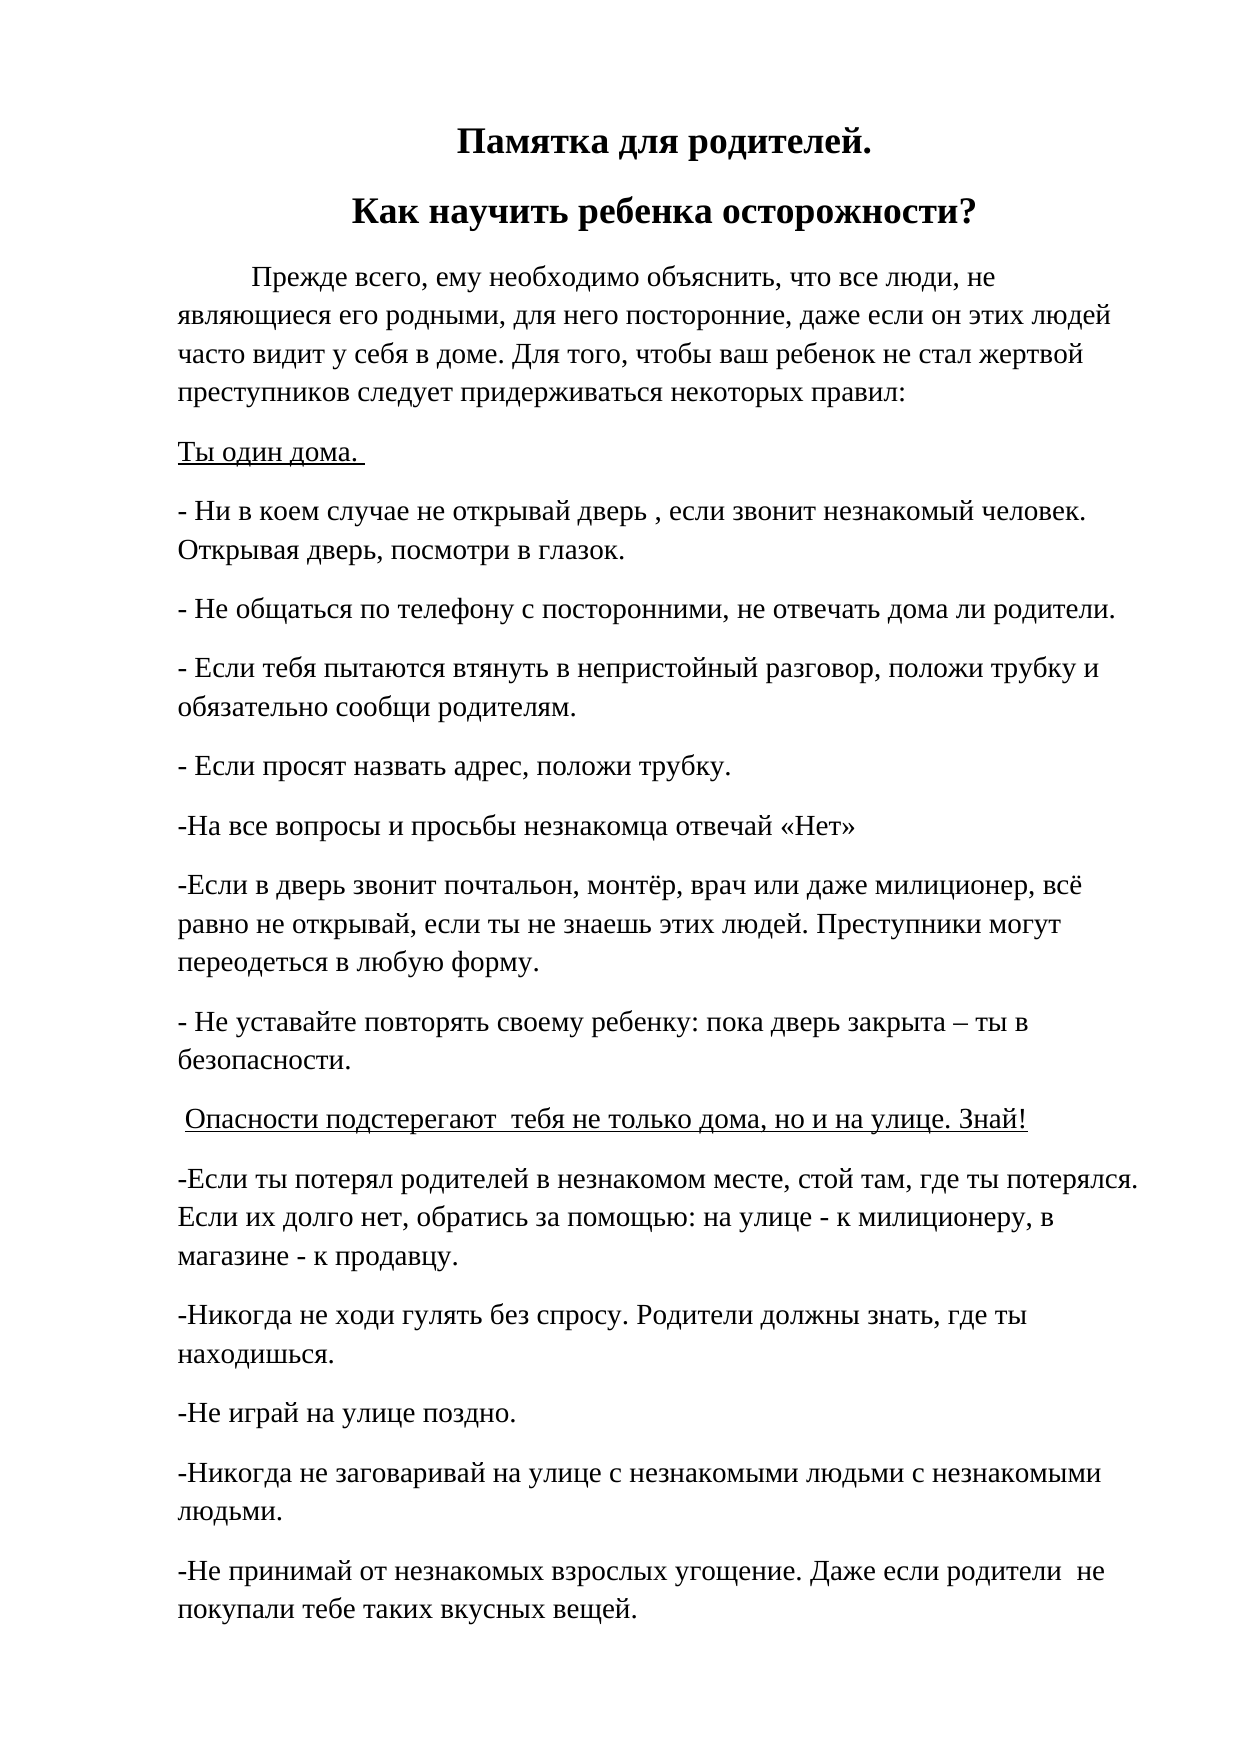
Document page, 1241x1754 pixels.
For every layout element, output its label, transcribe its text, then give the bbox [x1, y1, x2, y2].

text - Ни в коем случае не открывай дверь , если звонит незнакомый человек. Открывая дверь, посмотри в глазок. [177, 493, 1152, 565]
text -Не принимай от незнакомых взрослых угощение. Даже если родители не покупали тебе таких вкусных вещей. [177, 1553, 1152, 1625]
text Памятка для родителей. [177, 118, 1152, 161]
text -На все вопросы и просьбы незнакомца отвечай «Нет» [177, 808, 1152, 841]
text Прежде всего, ему необходимо объяснить, что все люди, не являющиеся его родными, для него посторонние, даже если он этих людей часто видит у себя в доме. Для того, чтобы ваш ребенок не стал жертвой преступников следует придерживаться некоторых правил: [177, 259, 1152, 408]
text - Если просят назвать адрес, положи трубку. [177, 748, 1152, 782]
text -Не играй на улице поздно. [177, 1395, 1152, 1429]
text -Никогда не ходи гулять без спросу. Родители должны знать, где ты находишься. [177, 1297, 1152, 1369]
text Как научить ребенка осторожности? [177, 188, 1152, 232]
text -Никогда не заговаривай на улице с незнакомыми людьми с незнакомыми людьми. [177, 1455, 1152, 1527]
text Ты один дома. [177, 434, 1152, 467]
text Опасности подстерегают тебя не только дома, но и на улице. Знай! [177, 1102, 1152, 1135]
text - Не общаться по телефону с посторонними, не отвечать дома ли родители. [177, 591, 1152, 625]
text - Не уставайте повторять своему ребенку: пока дверь закрыта – ты в безопасности. [177, 1004, 1152, 1076]
text - Если тебя пытаются втянуть в непристойный разговор, положи трубку и обязательно сообщи родителям. [177, 651, 1152, 723]
text -Если в дверь звонит почтальон, монтёр, врач или даже милиционер, всё равно не открывай, если ты не знаешь этих людей. Преступники могут переодеться в любую форму. [177, 867, 1152, 978]
text -Если ты потерял родителей в незнакомом месте, стой там, где ты потерялся. Если их долго нет, обратись за помощью: на улице - к милиционеру, в магазине - к продавцу. [177, 1161, 1152, 1272]
